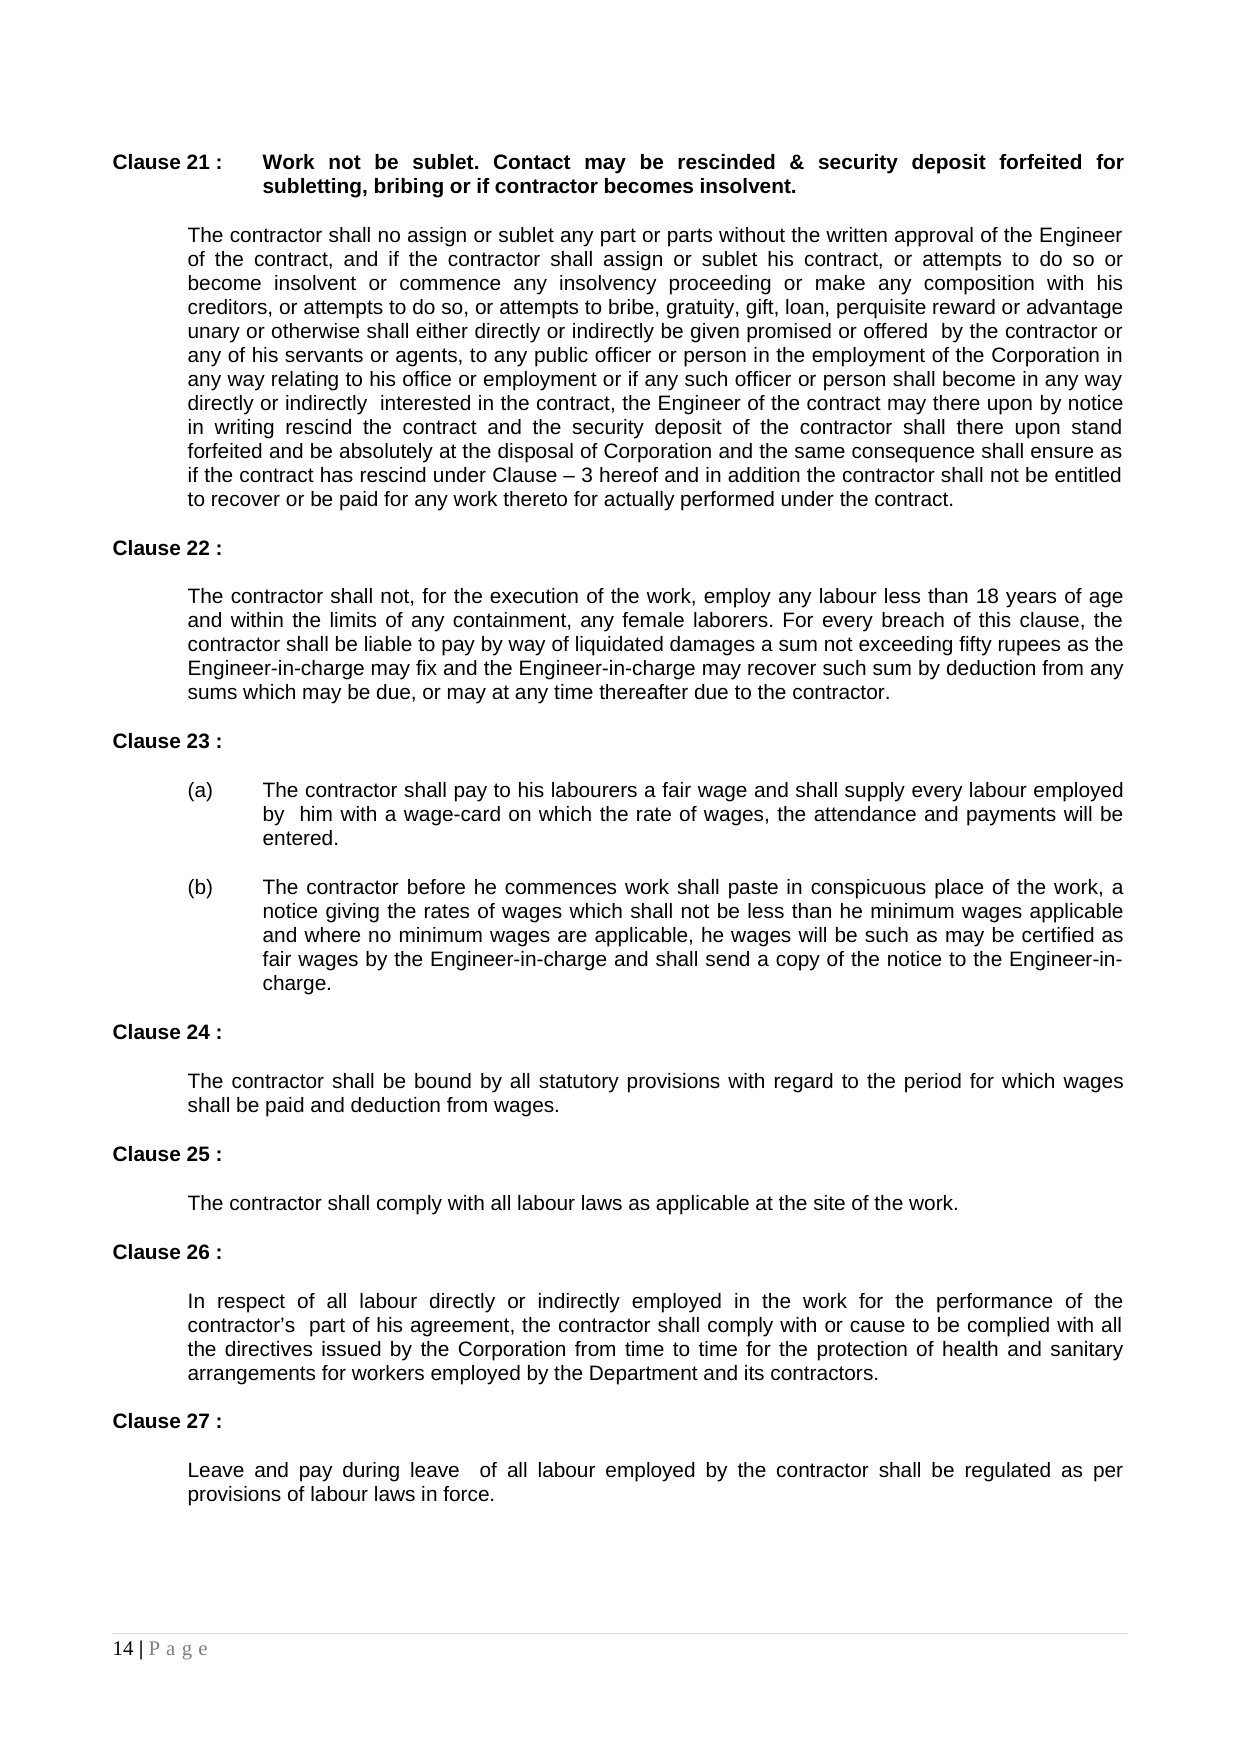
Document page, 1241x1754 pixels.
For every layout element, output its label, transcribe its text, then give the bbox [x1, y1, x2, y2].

text Leave and pay during leave of all labour employed by the contractor shall be regulated as per provisions of labour laws in force. [187, 1458, 1125, 1506]
text In respect of all labour directly or indirectly employed in the work for the performance of the contractor’s part of his agreement, the contractor shall comply with or cause to be complied with all the directives issued by the Corporation from time to time for the protection of health and sanitary arrangements for workers employed by the Department and its contractors. [187, 1288, 1125, 1384]
text The contractor shall not, for the execution of the work, employ any labour less than 18 years of age and within the limits of any containment, any female laborers. For every breach of this clause, the contractor shall be liable to pay by way of liquidated damages a sum not exceeding fifty rupees as the Engineer-in-charge may fix and the Engineer-in-charge may recover such sum by deduction from any sums which may be due, or may at any time thereafter due to the contractor. [112, 584, 1125, 704]
text The contractor shall comply with all labour laws as applicable at the site of the work. [187, 1191, 1125, 1214]
text The contractor shall be bound by all statutory provisions with regard to the period for which wages shall be paid and deduction from wages. [187, 1069, 1125, 1117]
text The contractor shall no assign or sublet any part or parts without the written approval of the Engineer of the contract, and if the contractor shall assign or sublet his contract, or attempts to do so or become insolvent or commence any insolvency proceeding or make any composition with his creditors, or attempts to do so, or attempts to bribe, gratuity, gift, loan, perquisite reward or advantage unary or otherwise shall either directly or indirectly be given promised or offered by the contractor or any of his servants or agents, to any public officer or person in the employment of the Corporation in any way relating to his office or employment or if any such officer or person shall become in any way directly or indirectly interested in the contract, the Engineer of the contract may there upon by notice in writing rescind the contract and the security deposit of the contractor shall there upon stand forfeited and be absolutely at the disposal of Corporation and the same consequence shall ensure as if the contract has rescind under Clause – 3 hereof and in addition the contractor shall not be entitled to recover or be paid for any work thereto for actually performed under the contract. [112, 223, 1125, 510]
text Clause 25 : [112, 1142, 1125, 1166]
text Clause 26 : [112, 1239, 1125, 1263]
text Clause 22 : [112, 535, 1125, 559]
text Clause 27 : [112, 1409, 1125, 1433]
list The contractor before he commences work shall paste in conspicuous place of the work, a notice giving the rates of wages which shall not be less than he minimum wages applicable and where no minimum wages are applicable, he wages will be such as may be certified as fair wages by the Engineer-in-charge and shall send a copy of the notice to the Engineer-in-charge. [187, 875, 1125, 995]
text Clause 23 : [112, 729, 1125, 753]
list The contractor shall pay to his labourers a fair wage and shall supply every labour employed by him with a wage-card on which the rate of wages, the attendance and payments will be entered. [187, 778, 1125, 850]
text Clause 24 : [112, 1020, 1125, 1044]
text Clause 21 : Work not be sublet. Contact may be rescinded & security deposit forfeited for subletting, bribing or if contractor becomes insolvent. [112, 150, 1125, 198]
